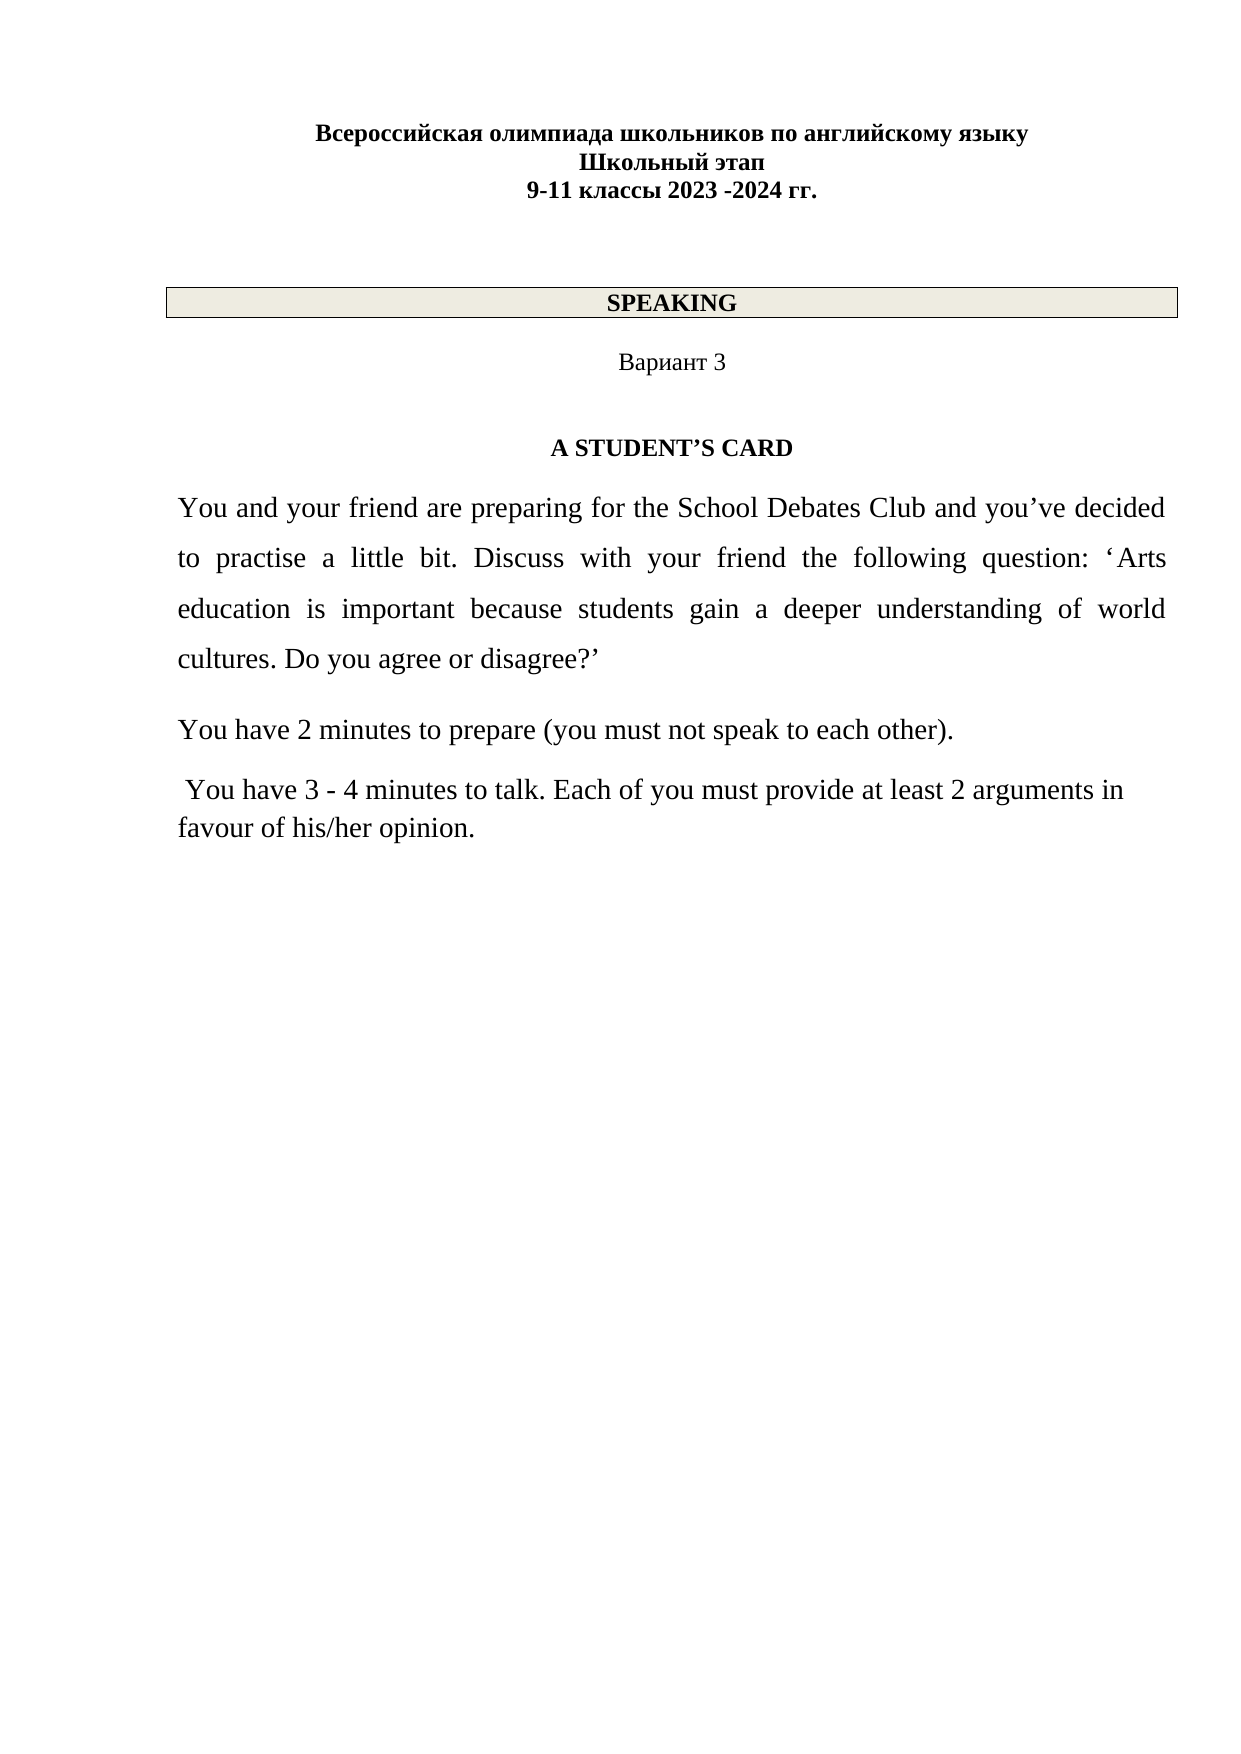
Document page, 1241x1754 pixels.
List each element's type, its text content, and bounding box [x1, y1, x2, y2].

text Всероссийская олимпиада школьников по английскому языку [177, 118, 1167, 147]
text A STUDENT’S CARD [177, 433, 1167, 462]
text Вариант 3 [177, 347, 1167, 375]
text 9-11 классы 2023 -2024 гг. [177, 176, 1167, 204]
text You and your friend are preparing for the School Debates Club and you’ve decided to practise a little bit. Discuss with your friend the following question: ‘Arts education is important because students gain a deeper understanding of world cultures. Do you agree or disagree?’ [177, 490, 1167, 675]
table_header SPEAKING [167, 288, 1177, 317]
text Школьный этап [177, 147, 1167, 176]
text You have 2 minutes to prepare (you must not speak to each other). [177, 712, 1167, 746]
text You have 3 - 4 minutes to talk. Each of you must provide at least 2 arguments in favour of his/her opinion. [177, 772, 1167, 844]
